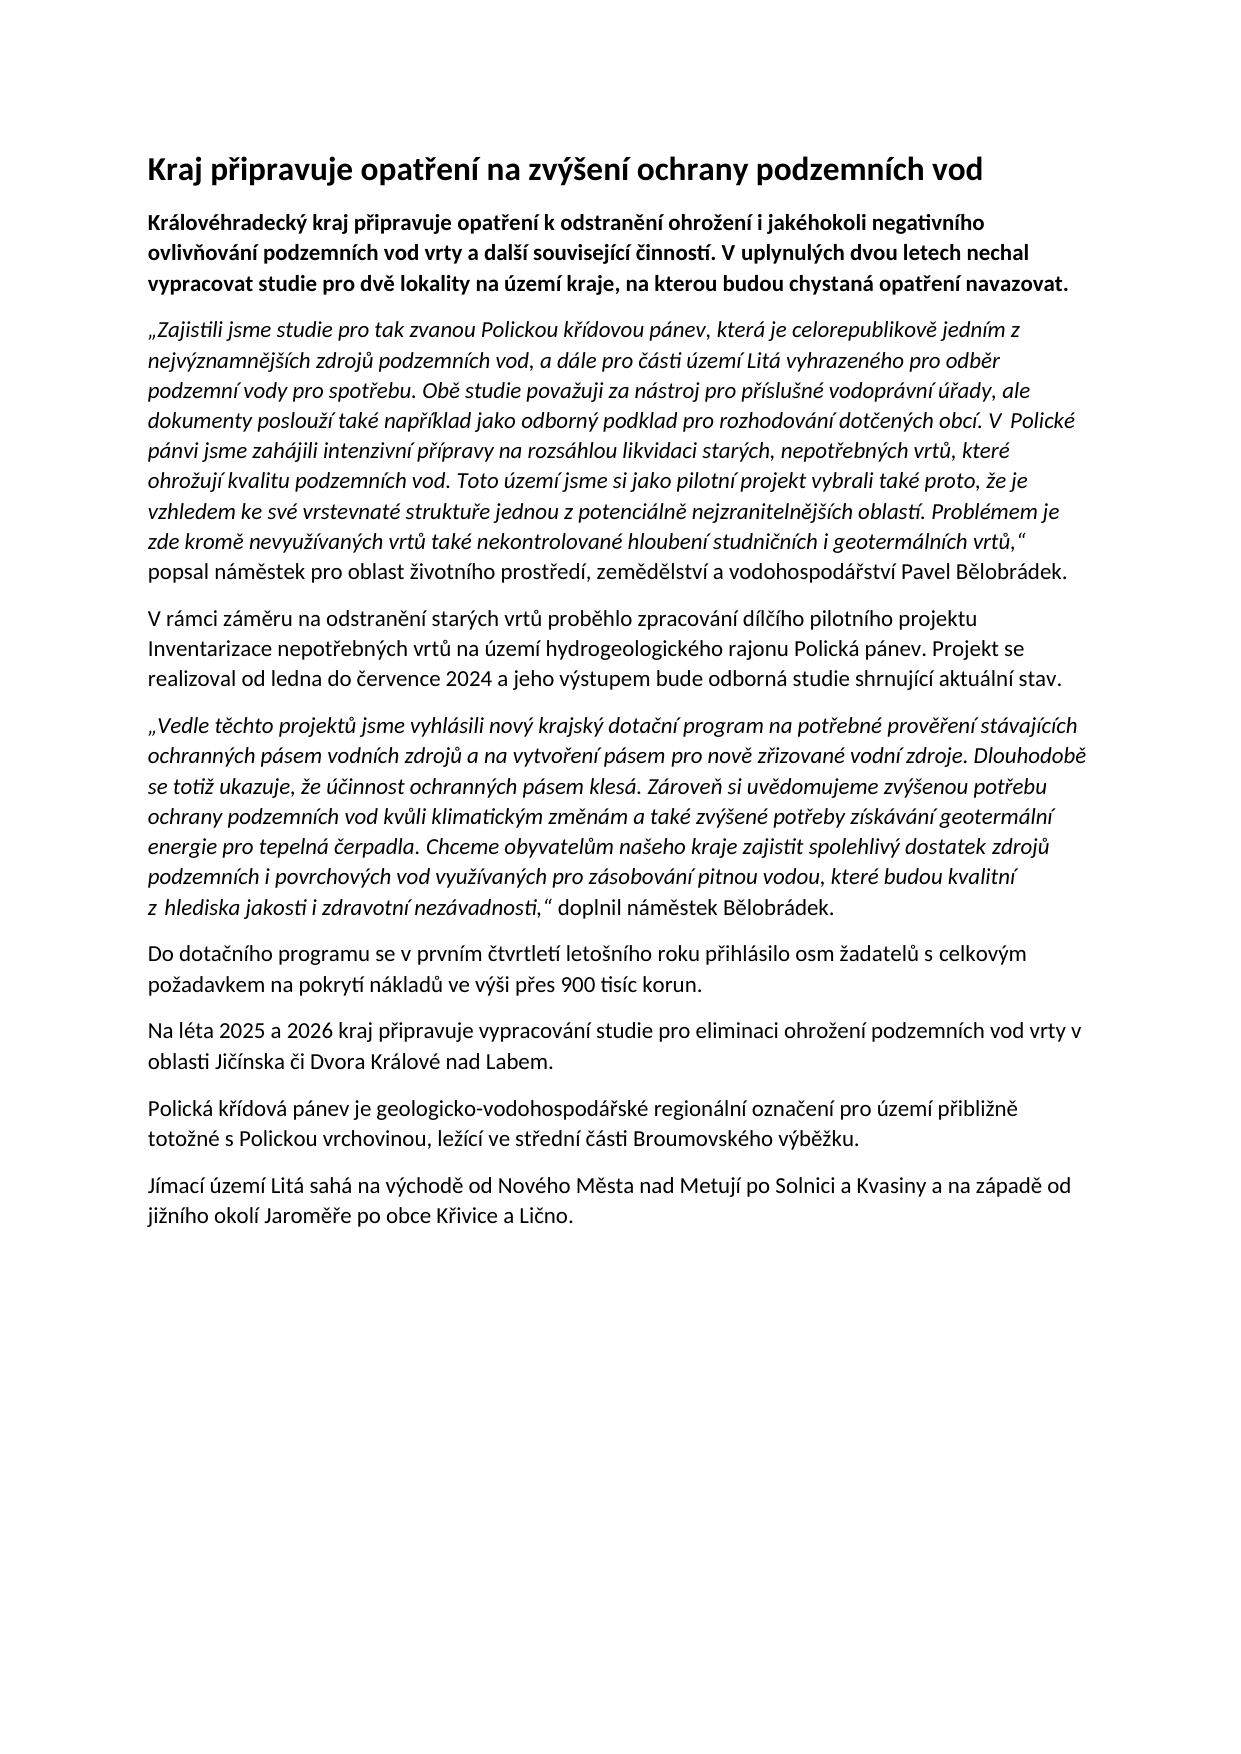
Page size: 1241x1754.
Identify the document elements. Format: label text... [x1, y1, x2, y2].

text V rámci záměru na odstranění starých vrtů proběhlo zpracování dílčího pilotního projektu Inventarizace nepotřebných vrtů na území hydrogeologického rajonu Polická pánev. Projekt se realizoval od ledna do července 2024 a jeho výstupem bude odborná studie shrnující aktuální stav. [148, 604, 1093, 692]
text Na léta 2025 a 2026 kraj připravuje vypracování studie pro eliminaci ohrožení podzemních vod vrty v oblasti Jičínska či Dvora Králové nad Labem. [148, 1017, 1093, 1075]
text Jímací území Litá sahá na východě od Nového Města nad Metují po Solnici a Kvasiny a na západě od jižního okolí Jaroměře po obce Křivice a Lično. [148, 1171, 1093, 1229]
text „Zajistili jsme studie pro tak zvanou Polickou křídovou pánev, která je celorepublikově jedním z nejvýznamnějších zdrojů podzemních vod, a dále pro části území Litá vyhrazeného pro odběr podzemní vody pro spotřebu. Obě studie považuji za nástroj pro příslušné vodoprávní úřady, ale dokumenty poslouží také například jako odborný podklad pro rozhodování dotčených obcí. V Polické pánvi jsme zahájili intenzivní přípravy na rozsáhlou likvidaci starých, nepotřebných vrtů, které ohrožují kvalitu podzemních vod. Toto území jsme si jako pilotní projekt vybrali také proto, že je vzhledem ke své vrstevnaté struktuře jednou z potenciálně nejzranitelnějších oblastí. Problémem je zde kromě nevyužívaných vrtů také nekontrolované hloubení studničních i geotermálních vrtů,“ popsal náměstek pro oblast životního prostředí, zemědělství a vodohospodářství Pavel Bělobrádek. [148, 316, 1093, 585]
text „Vedle těchto projektů jsme vyhlásili nový krajský dotační program na potřebné prověření stávajících ochranných pásem vodních zdrojů a na vytvoření pásem pro nově zřizované vodní zdroje. Dlouhodobě se totiž ukazuje, že účinnost ochranných pásem klesá. Zároveň si uvědomujeme zvýšenou potřebu ochrany podzemních vod kvůli klimatickým změnám a také zvýšené potřeby získávání geotermální energie pro tepelná čerpadla. Chceme obyvatelům našeho kraje zajistit spolehlivý dostatek zdrojů podzemních i povrchových vod využívaných pro zásobování pitnou vodou, které budou kvalitní z hlediska jakosti i zdravotní nezávadnosti,“ doplnil náměstek Bělobrádek. [148, 711, 1093, 921]
text Polická křídová pánev je geologicko-vodohospodářské regionální označení pro území přibližně totožné s Polickou vrchovinou, ležící ve střední části Broumovského výběžku. [148, 1094, 1093, 1152]
text Kraj připravuje opatření na zvýšení ochrany podzemních vod [148, 148, 1093, 188]
text Do dotačního programu se v prvním čtvrtletí letošního roku přihlásilo osm žadatelů s celkovým požadavkem na pokrytí nákladů ve výši přes 900 tisíc korun. [148, 939, 1093, 998]
text Královéhradecký kraj připravuje opatření k odstranění ohrožení i jakéhokoli negativního ovlivňování podzemních vod vrty a další související činností. V uplynulých dvou letech nechal vypracovat studie pro dvě lokality na území kraje, na kterou budou chystaná opatření navazovat. [148, 208, 1093, 297]
